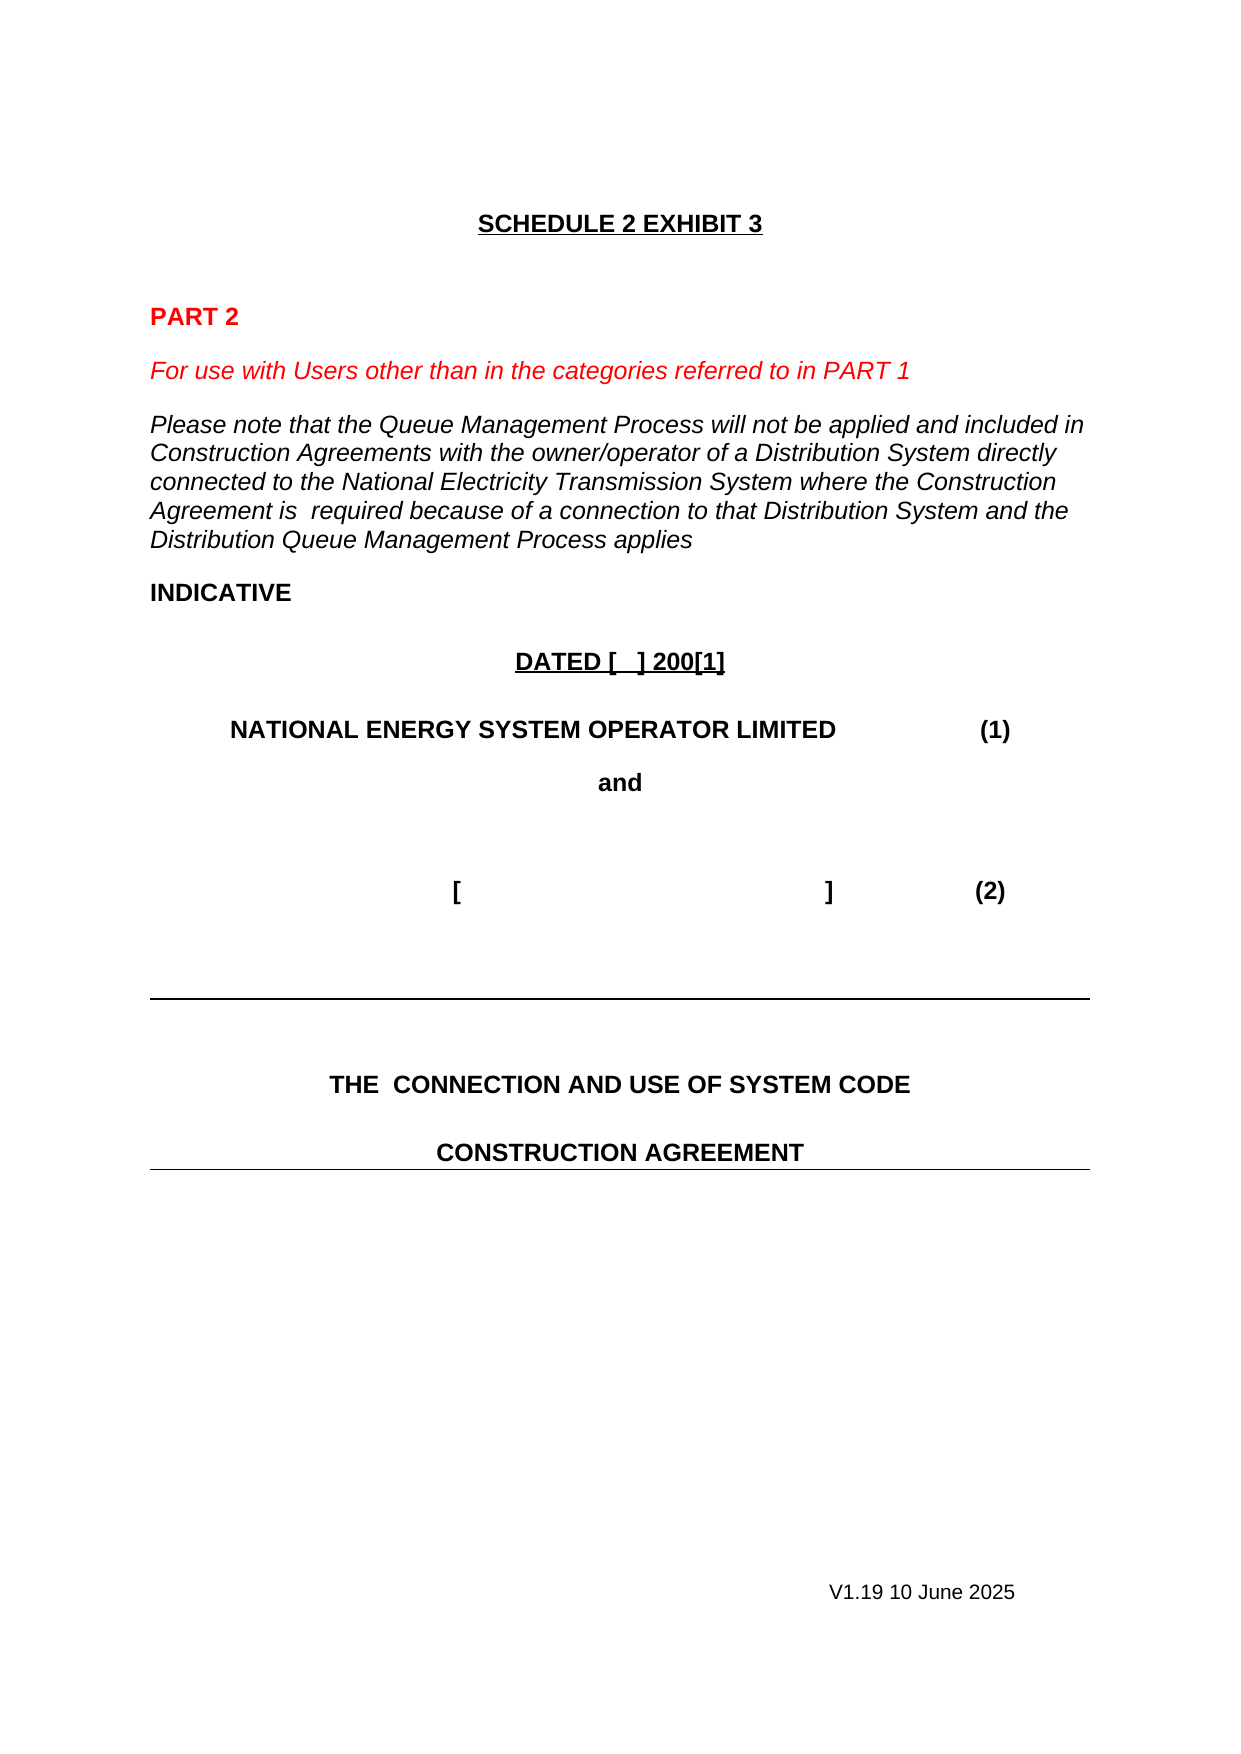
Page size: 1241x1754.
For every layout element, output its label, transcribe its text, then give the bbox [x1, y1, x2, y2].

subtitle For use with Users other than in the categories referred to in PART 1 [150, 356, 1090, 385]
subtitle Please note that the Queue Management Process will not be applied and included in Construction Agreements with the owner/operator of a Distribution System directly connected to the National Electricity Transmission System where the Construction Agreement is required because of a connection to that Distribution System and the Distribution Queue Management Process applies [150, 410, 1090, 553]
text DATED [ ] 200[1] [150, 647, 1090, 675]
subtitle PART 2 [150, 302, 1090, 331]
text CONSTRUCTION AGREEMENT [150, 1134, 1090, 1169]
text INDICATIVE [150, 578, 1090, 607]
subtitle SCHEDULE 2 EXHIBIT 3 [150, 209, 1090, 238]
text and [150, 768, 1090, 797]
text NATIONAL ENERGY SYSTEM OPERATOR LIMITED (1) [150, 715, 1090, 743]
text [ ] (2) [150, 876, 1090, 905]
text THE CONNECTION AND USE OF SYSTEM CODE [150, 1066, 1090, 1098]
